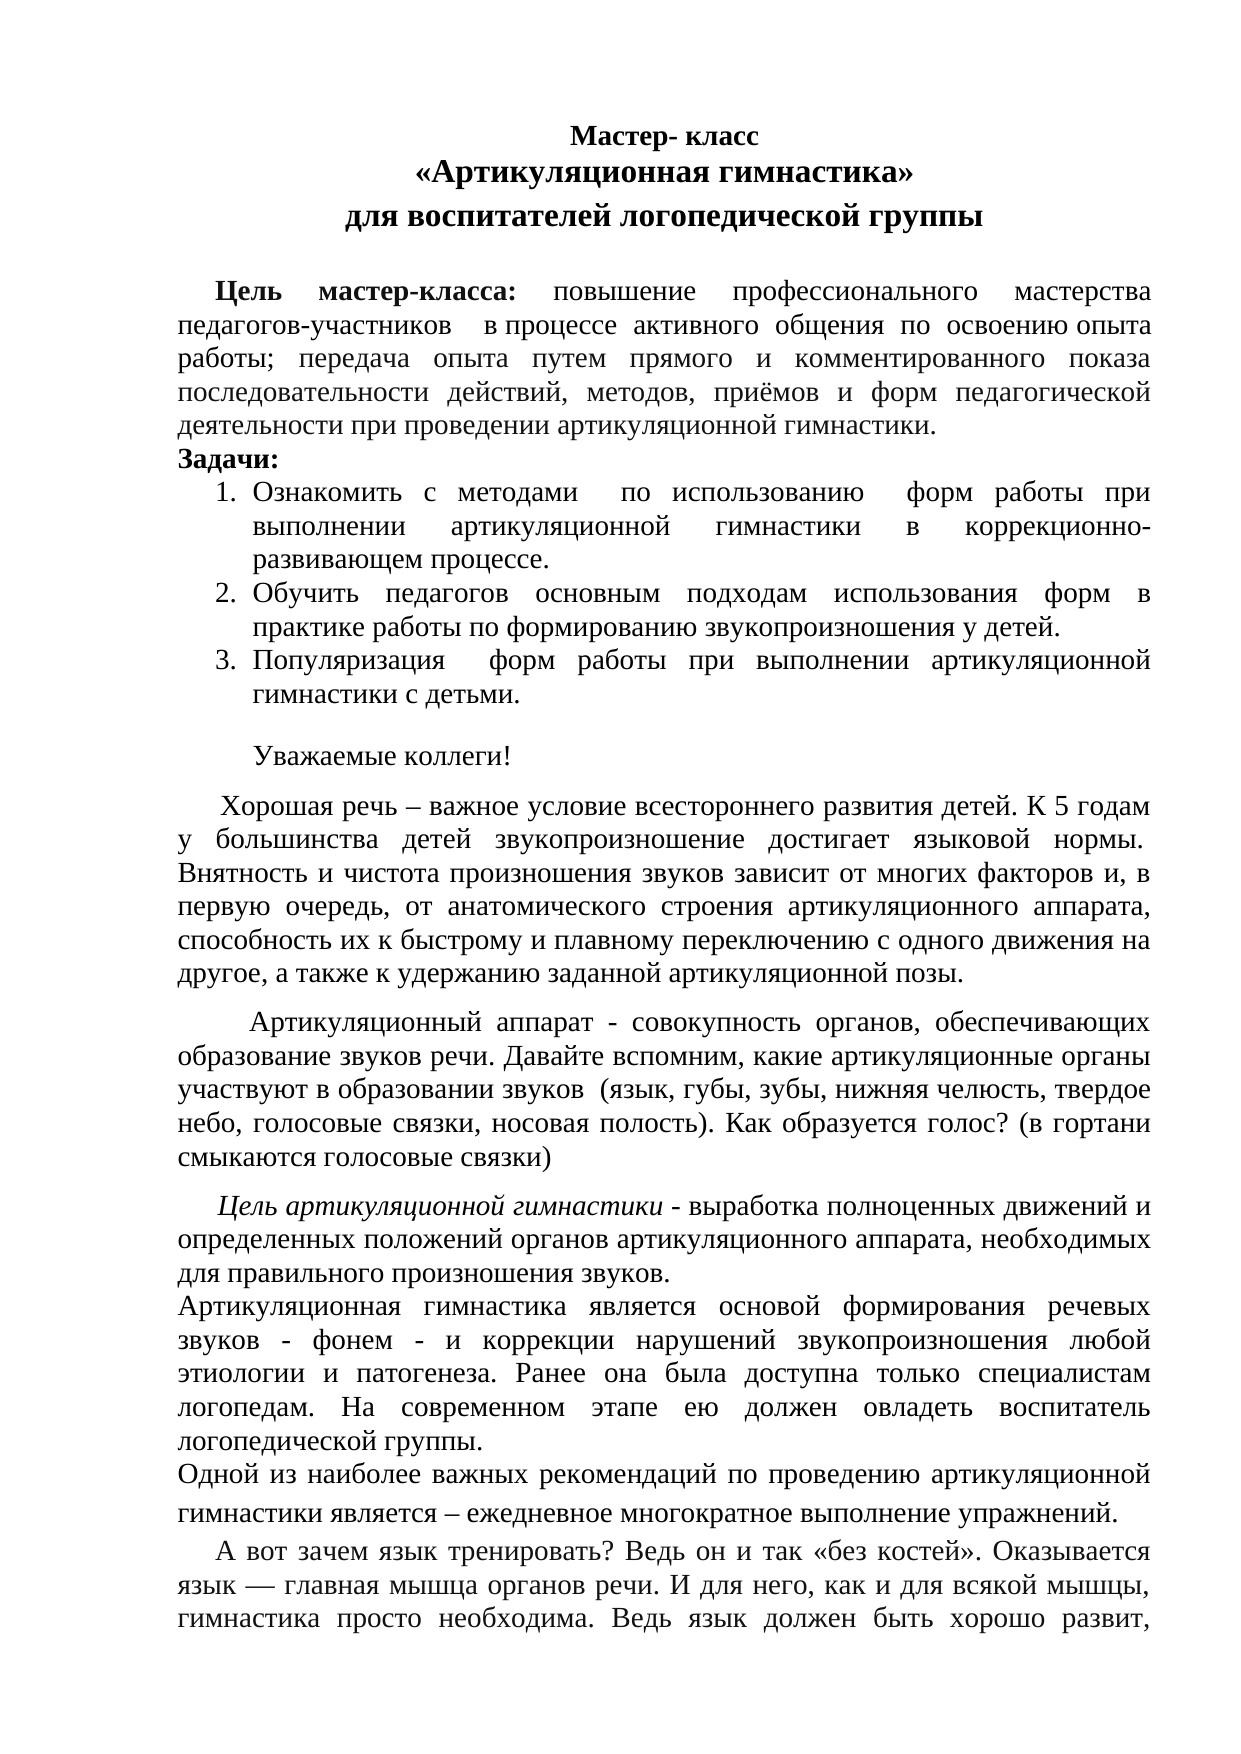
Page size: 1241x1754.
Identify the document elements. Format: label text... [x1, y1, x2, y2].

list Ознакомить с методами по использованию форм работы при выполнении артикуляционной гимнастики в коррекционно-развивающем процессе. [215, 474, 1152, 575]
text Задачи: [177, 441, 1152, 474]
text Цель мастер-класса: повышение профессионального мастерства педагогов-участников в процессе активного общения по освоению опыта работы; передача опыта путем прямого и комментированного показа последовательности действий, методов, приёмов и форм педагогической деятельности при проведении артикуляционной гимнастики. [177, 273, 1152, 441]
list Уважаемые коллеги! [252, 738, 1152, 772]
text Хорошая речь – важное условие всестороннего развития детей. К 5 годам у большинства детей звукопроизношение достигает языковой нормы. Внятность и чистота произношения звуков зависит от многих факторов и, в первую очередь, от анатомического строения артикуляционного аппарата, способность их к быстрому и плавному переключению с одного движения на другое, а также к удержанию заданной артикуляционной позы. [177, 788, 1152, 989]
text Цель артикуляционной гимнастики - выработка полноценных движений и определенных положений органов артикуляционного аппарата, необходимых для правильного произношения звуков. [177, 1188, 1152, 1288]
text Мастер- класс [177, 118, 1152, 152]
list Обучить педагогов основным подходам использования форм в практике работы по формированию звукопроизношения у детей. [215, 575, 1152, 642]
text «Артикуляционная гимнастика» [177, 152, 1152, 190]
text Артикуляционный аппарат - совокупность органов, обеспечивающих образование звуков речи. Давайте вспомним, какие артикуляционные органы участвуют в образовании звуков (язык, губы, зубы, нижняя челюсть, твердое небо, голосовые связки, носовая полость). Как образуется голос? (в гортани смыкаются голосовые связки) [177, 1004, 1152, 1172]
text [177, 1533, 1152, 1634]
text Одной из наиболее важных рекомендаций по проведению артикуляционной гимнастики является – ежедневное многократное выполнение упражнений. [177, 1456, 1152, 1528]
text для воспитателей логопедической группы [177, 196, 1152, 234]
text Артикуляционная гимнастика является основой формирования речевых звуков - фонем - и коррекции нарушений звукопроизношения любой этиологии и патогенеза. Ранее она была доступна только специалистам логопедам. На современном этапе ею должен овладеть воспитатель логопедической группы. [177, 1288, 1152, 1456]
list Популяризация форм работы при выполнении артикуляционной гимнастики с детьми. [215, 642, 1152, 709]
